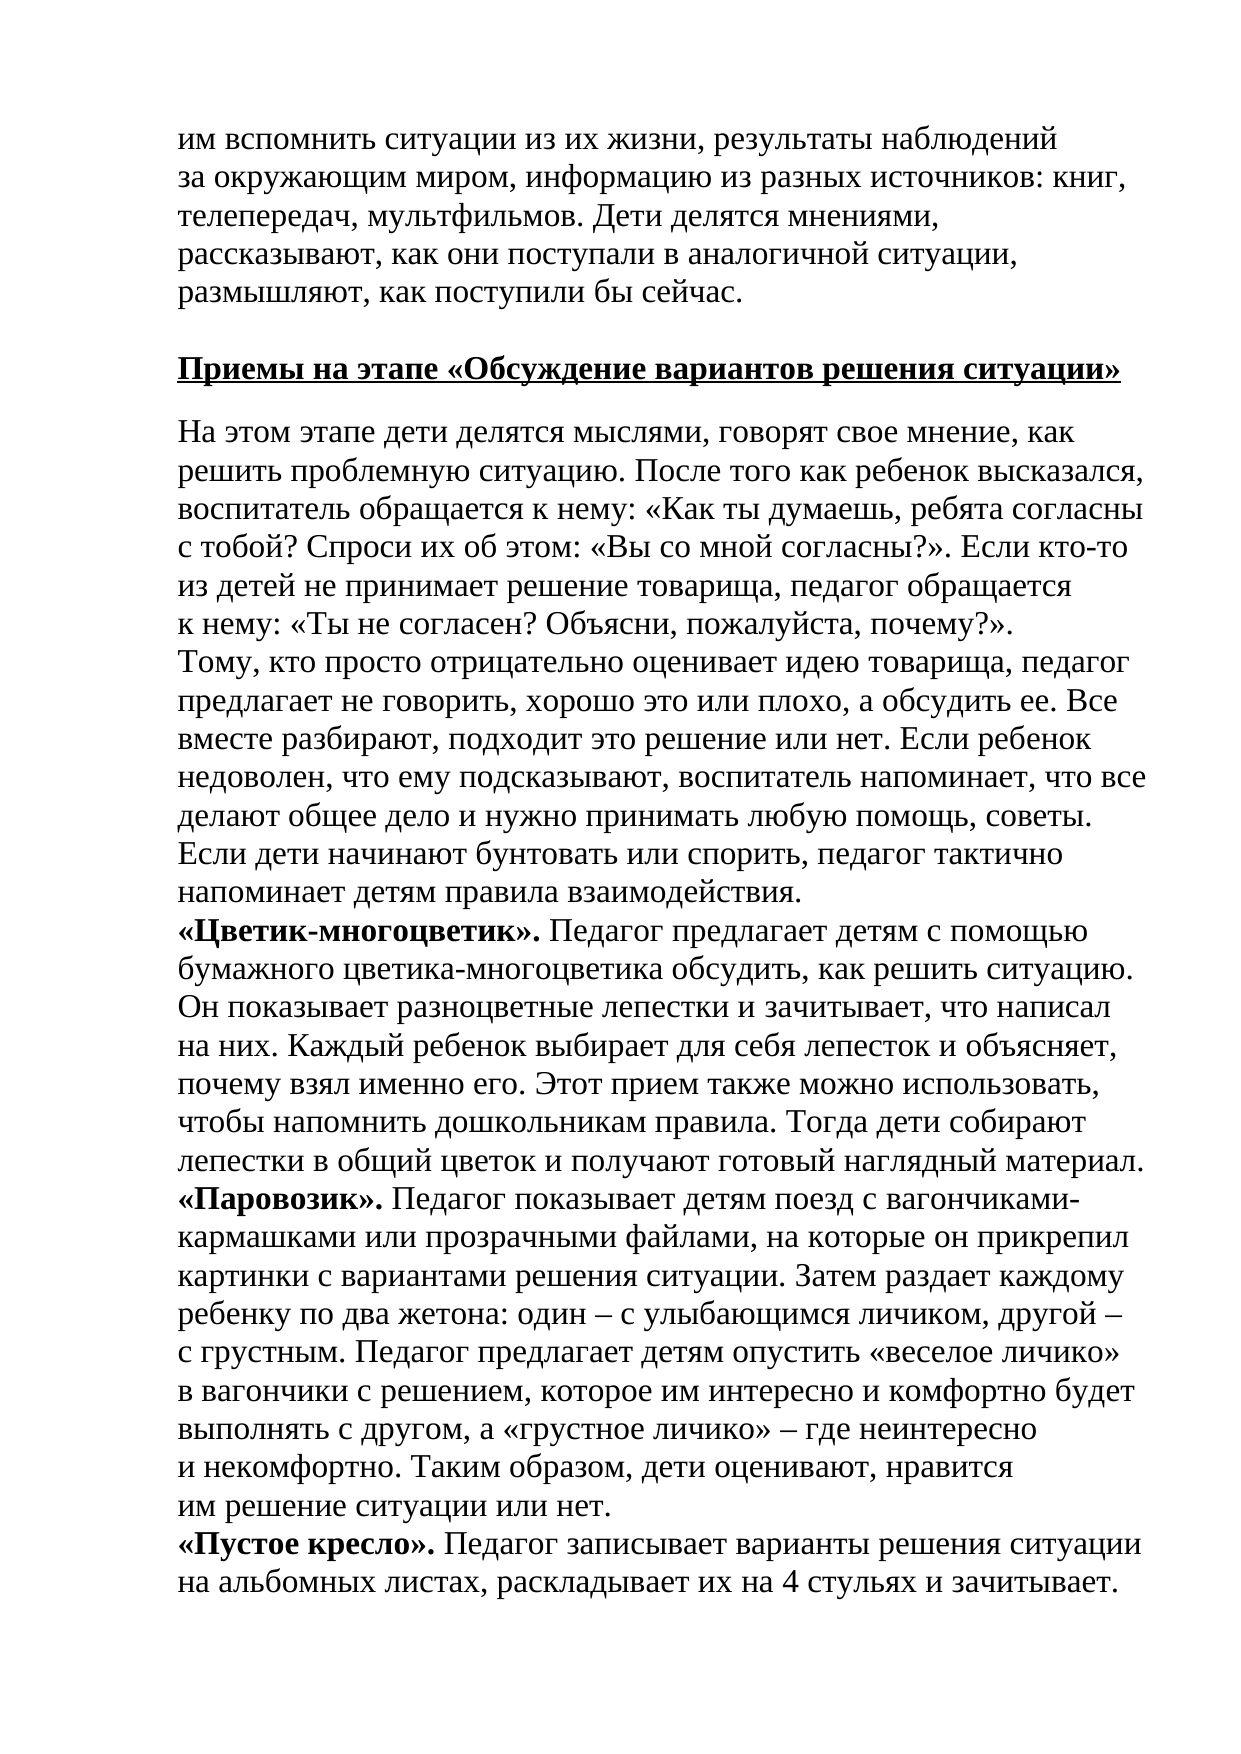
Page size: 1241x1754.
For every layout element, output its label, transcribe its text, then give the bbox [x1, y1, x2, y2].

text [177, 1523, 1152, 1600]
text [177, 118, 1152, 310]
text «Паровозик». Педагог показывает детям поезд с вагончиками-кармашками или прозрачными файлами, на которые он прикрепил картинки с вариантами решения ситуации. Затем раздает каждому ребенку по два жетона: один – с улыбающимся личиком, другой – с грустным. Педагог предлагает детям опустить «веселое личико» в вагончики с решением, которое им интересно и комфортно будет выполнять с другом, а «грустное личико» – где неинтересно и некомфортно. Таким образом, дети оценивают, нравится им решение ситуации или нет. [177, 1178, 1152, 1523]
text Приемы на этапе «Обсуждение вариантов решения ситуации» [177, 348, 1152, 386]
text На этом этапе дети делятся мыслями, говорят свое мнение, как решить проблемную ситуацию. После того как ребенок высказался, воспитатель обращается к нему: «Как ты думаешь, ребята согласны с тобой? Спроси их об этом: «Вы со мной согласны?». Если кто-то из детей не принимает решение товарища, педагог обращается к нему: «Ты не согласен? Объясни, пожалуйста, почему?». [177, 411, 1152, 641]
text Тому, кто просто отрицательно оценивает идею товарища, педагог предлагает не говорить, хорошо это или плохо, а обсудить ее. Все вместе разбирают, подходит это решение или нет. Если ребенок недоволен, что ему подсказывают, воспитатель напоминает, что все делают общее дело и нужно принимать любую помощь, советы. Если дети начинают бунтовать или спорить, педагог тактично напоминает детям правила взаимодействия. [177, 641, 1152, 910]
text «Цветик-многоцветик». Педагог предлагает детям с помощью бумажного цветика-многоцветика обсудить, как решить ситуацию. Он показывает разноцветные лепестки и зачитывает, что написал на них. Каждый ребенок выбирает для себя лепесток и объясняет, почему взял именно его. Этот прием также можно использовать, чтобы напомнить дошкольникам правила. Тогда дети собирают лепестки в общий цветок и получают готовый наглядный материал. [177, 910, 1152, 1178]
